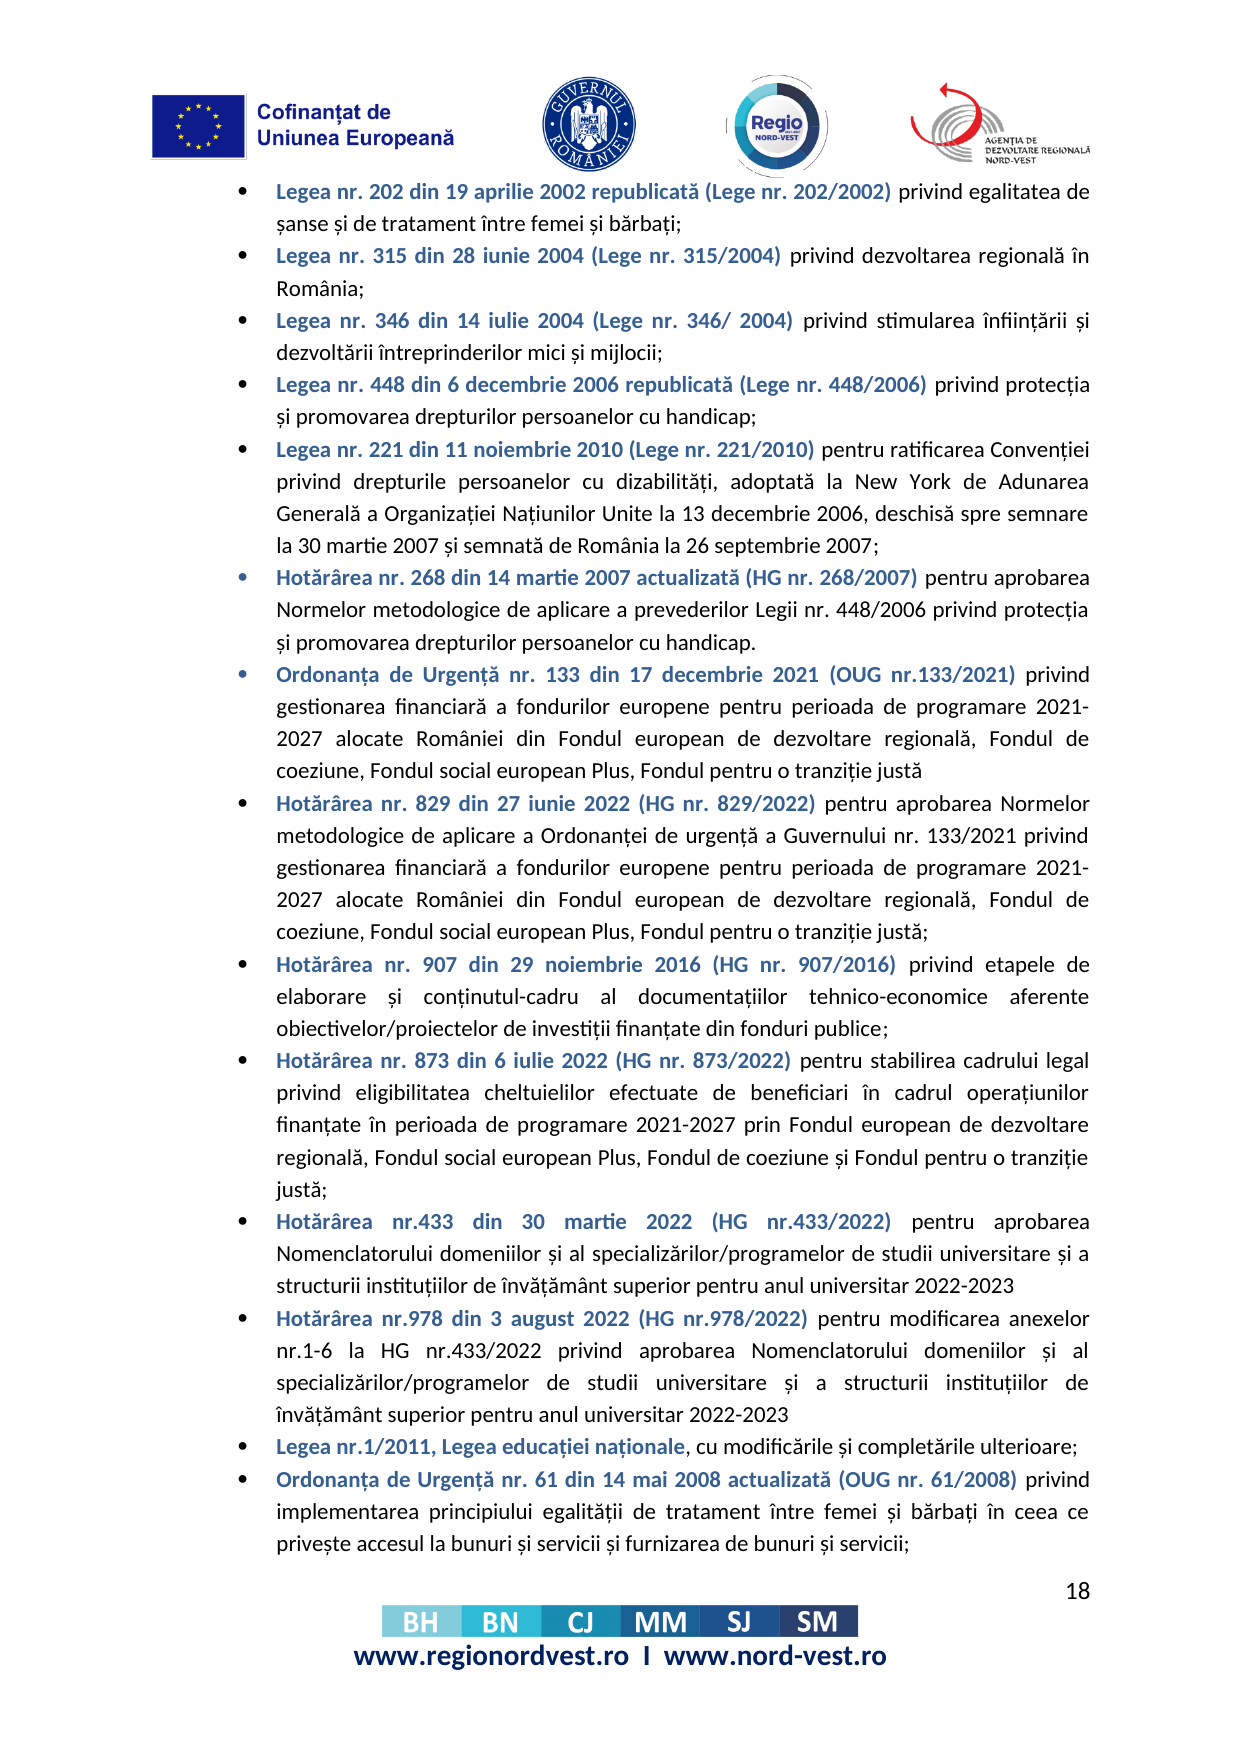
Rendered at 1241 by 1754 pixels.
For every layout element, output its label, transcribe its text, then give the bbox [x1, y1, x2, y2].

picture [150, 75, 1091, 178]
list Ordonanța de Urgență nr. 61 din 14 mai 2008 actualizată (OUG nr. 61/2008) privind implementarea principiului egalității de tratament între femei și bărbați în ceea ce privește accesul la bunuri și servicii și furnizarea de bunuri și servicii; [239, 1465, 1090, 1557]
list Hotărârea nr. 873 din 6 iulie 2022 (HG nr. 873/2022) pentru stabilirea cadrului legal privind eligibilitatea cheltuielilor efectuate de beneficiari în cadrul operațiunilor finanțate în perioada de programare 2021-2027 prin Fondul european de dezvoltare regională, Fondul social european Plus, Fondul de coeziune și Fondul pentru o tranziție justă; [239, 1046, 1090, 1203]
list Hotărârea nr.978 din 3 august 2022 (HG nr.978/2022) pentru modificarea anexelor nr.1-6 la HG nr.433/2022 privind aprobarea Nomenclatorului domeniilor și al specializărilor/programelor de studii universitare și a structurii instituțiilor de învățământ superior pentru anul universitar 2022-2023 [239, 1304, 1090, 1428]
list Legea nr. 346 din 14 iulie 2004 (Lege nr. 346/ 2004) privind stimularea înființării și dezvoltării întreprinderilor mici și mijlocii; [239, 306, 1090, 366]
list Hotărârea nr. 829 din 27 iunie 2022 (HG nr. 829/2022) pentru aprobarea Normelor metodologice de aplicare a Ordonanței de urgență a Guvernului nr. 133/2021 privind gestionarea financiară a fondurilor europene pentru perioada de programare 2021-2027 alocate României din Fondul european de dezvoltare regională, Fondul de coeziune, Fondul social european Plus, Fondul pentru o tranziție justă; [239, 789, 1090, 946]
list Hotărârea nr. 907 din 29 noiembrie 2016 (HG nr. 907/2016) privind etapele de elaborare și conținutul-cadru al documentațiilor tehnico-economice aferente obiectivelor/proiectelor de investiții finanțate din fonduri publice; [239, 950, 1090, 1042]
list Legea nr. 315 din 28 iunie 2004 (Lege nr. 315/2004) privind dezvoltarea regională în România; [239, 242, 1090, 302]
list Legea nr.1/2011, Legea educației naționale, cu modificările și completările ulterioare; [239, 1432, 1090, 1461]
list Hotărârea nr. 268 din 14 martie 2007 actualizată (HG nr. 268/2007) pentru aprobarea Normelor metodologice de aplicare a prevederilor Legii nr. 448/2006 privind protecția și promovarea drepturilor persoanelor cu handicap. [239, 563, 1090, 656]
list Legea nr. 221 din 11 noiembrie 2010 (Lege nr. 221/2010) pentru ratificarea Convenției privind drepturile persoanelor cu dizabilități, adoptată la New York de Adunarea Generală a Organizației Națiunilor Unite la 13 decembrie 2006, deschisă spre semnare la 30 martie 2007 și semnată de România la 26 septembrie 2007; [239, 435, 1090, 559]
picture [382, 1605, 859, 1637]
list Legea nr. 448 din 6 decembrie 2006 republicată (Lege nr. 448/2006) privind protecția și promovarea drepturilor persoanelor cu handicap; [239, 370, 1090, 431]
list Ordonanța de Urgență nr. 133 din 17 decembrie 2021 (OUG nr.133/2021) privind gestionarea financiară a fondurilor europene pentru perioada de programare 2021-2027 alocate României din Fondul european de dezvoltare regională, Fondul de coeziune, Fondul social european Plus, Fondul pentru o tranziție justă [239, 660, 1090, 784]
list Legea nr. 202 din 19 aprilie 2002 republicată (Lege nr. 202/2002) privind egalitatea de șanse și de tratament între femei și bărbați; [239, 178, 1090, 237]
list Hotărârea nr.433 din 30 martie 2022 (HG nr.433/2022) pentru aprobarea Nomenclatorului domeniilor și al specializărilor/programelor de studii universitare și a structurii instituțiilor de învățământ superior pentru anul universitar 2022-2023 [239, 1207, 1090, 1299]
